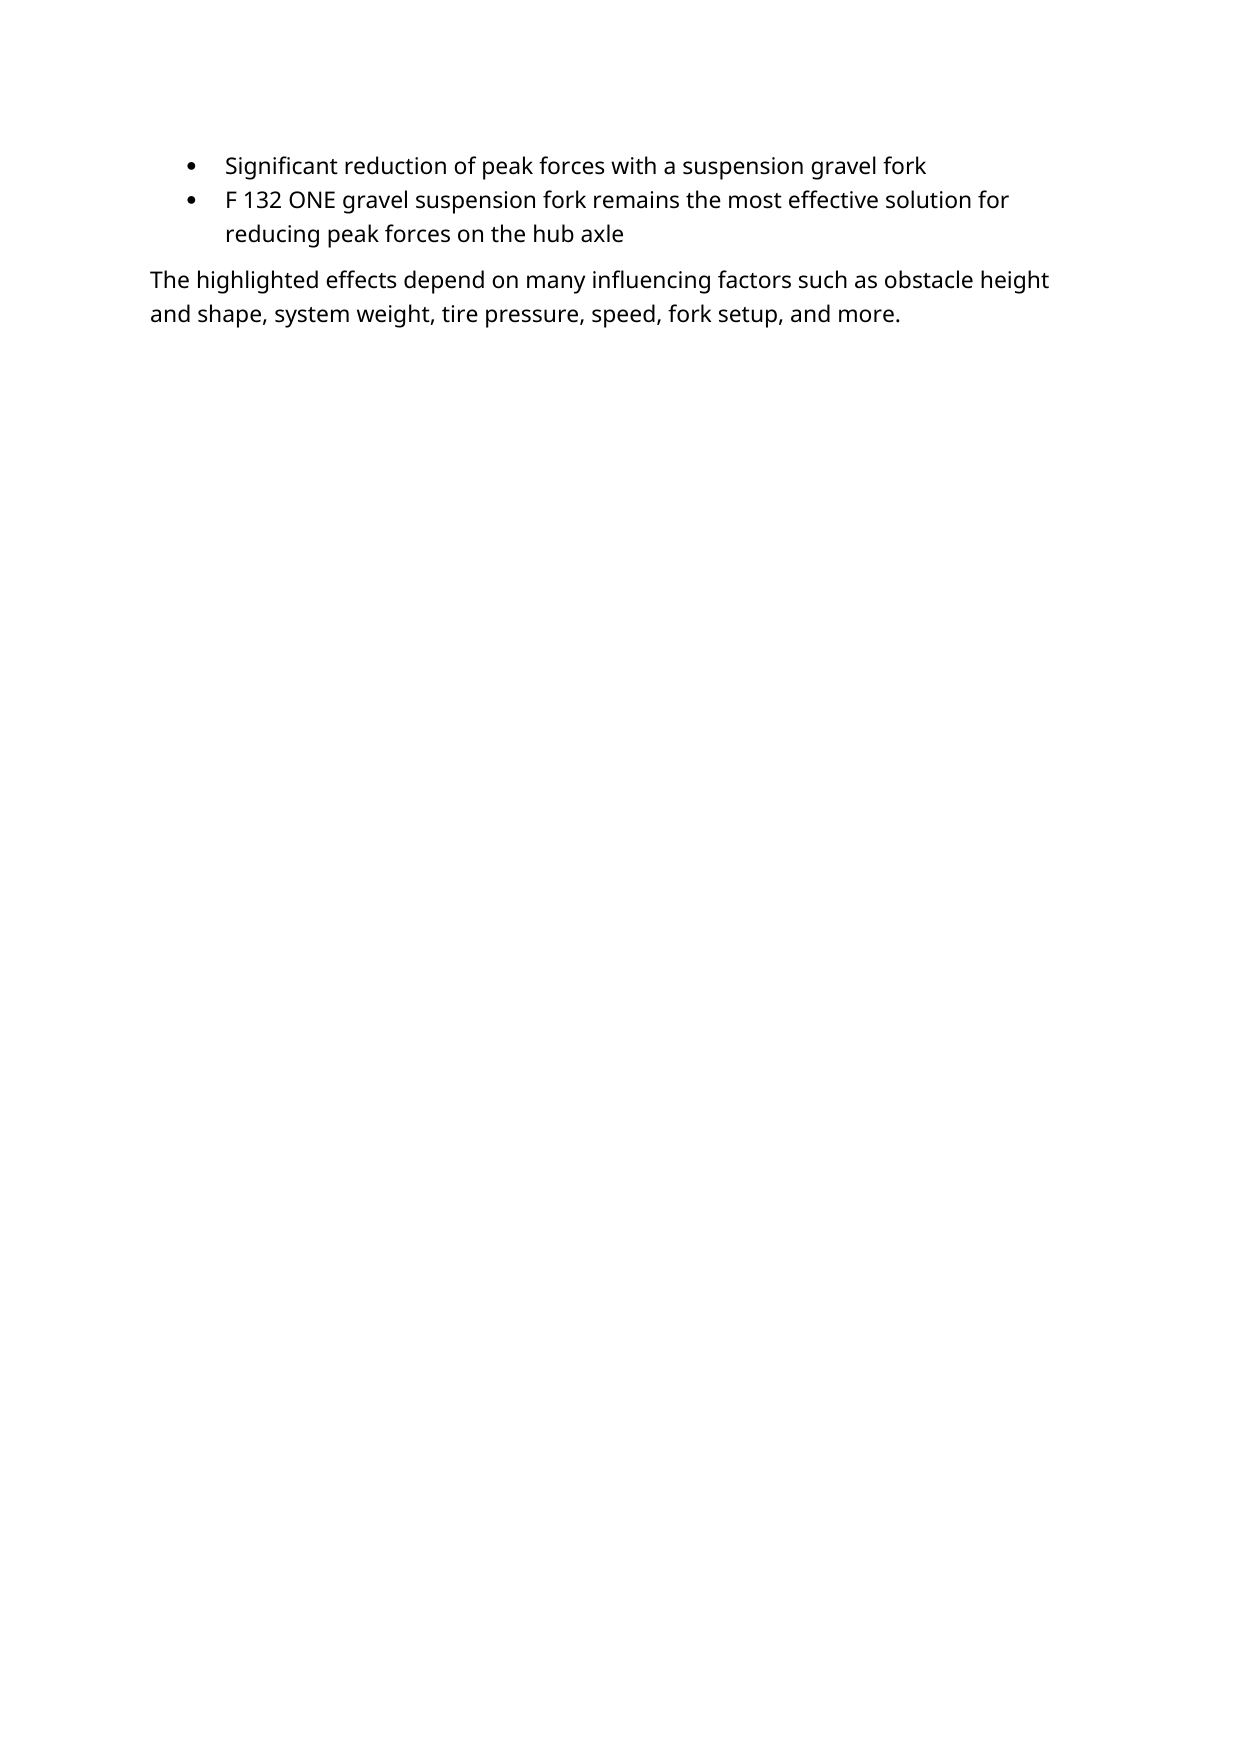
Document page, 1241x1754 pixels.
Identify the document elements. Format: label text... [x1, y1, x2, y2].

list Significant reduction of peak forces with a suspension gravel fork [187, 150, 1090, 181]
list F 132 ONE gravel suspension fork remains the most effective solution for reducing peak forces on the hub axle [187, 184, 1090, 249]
text The highlighted effects depend on many influencing factors such as obstacle height and shape, system weight, tire pressure, speed, fork setup, and more. [150, 264, 1090, 329]
